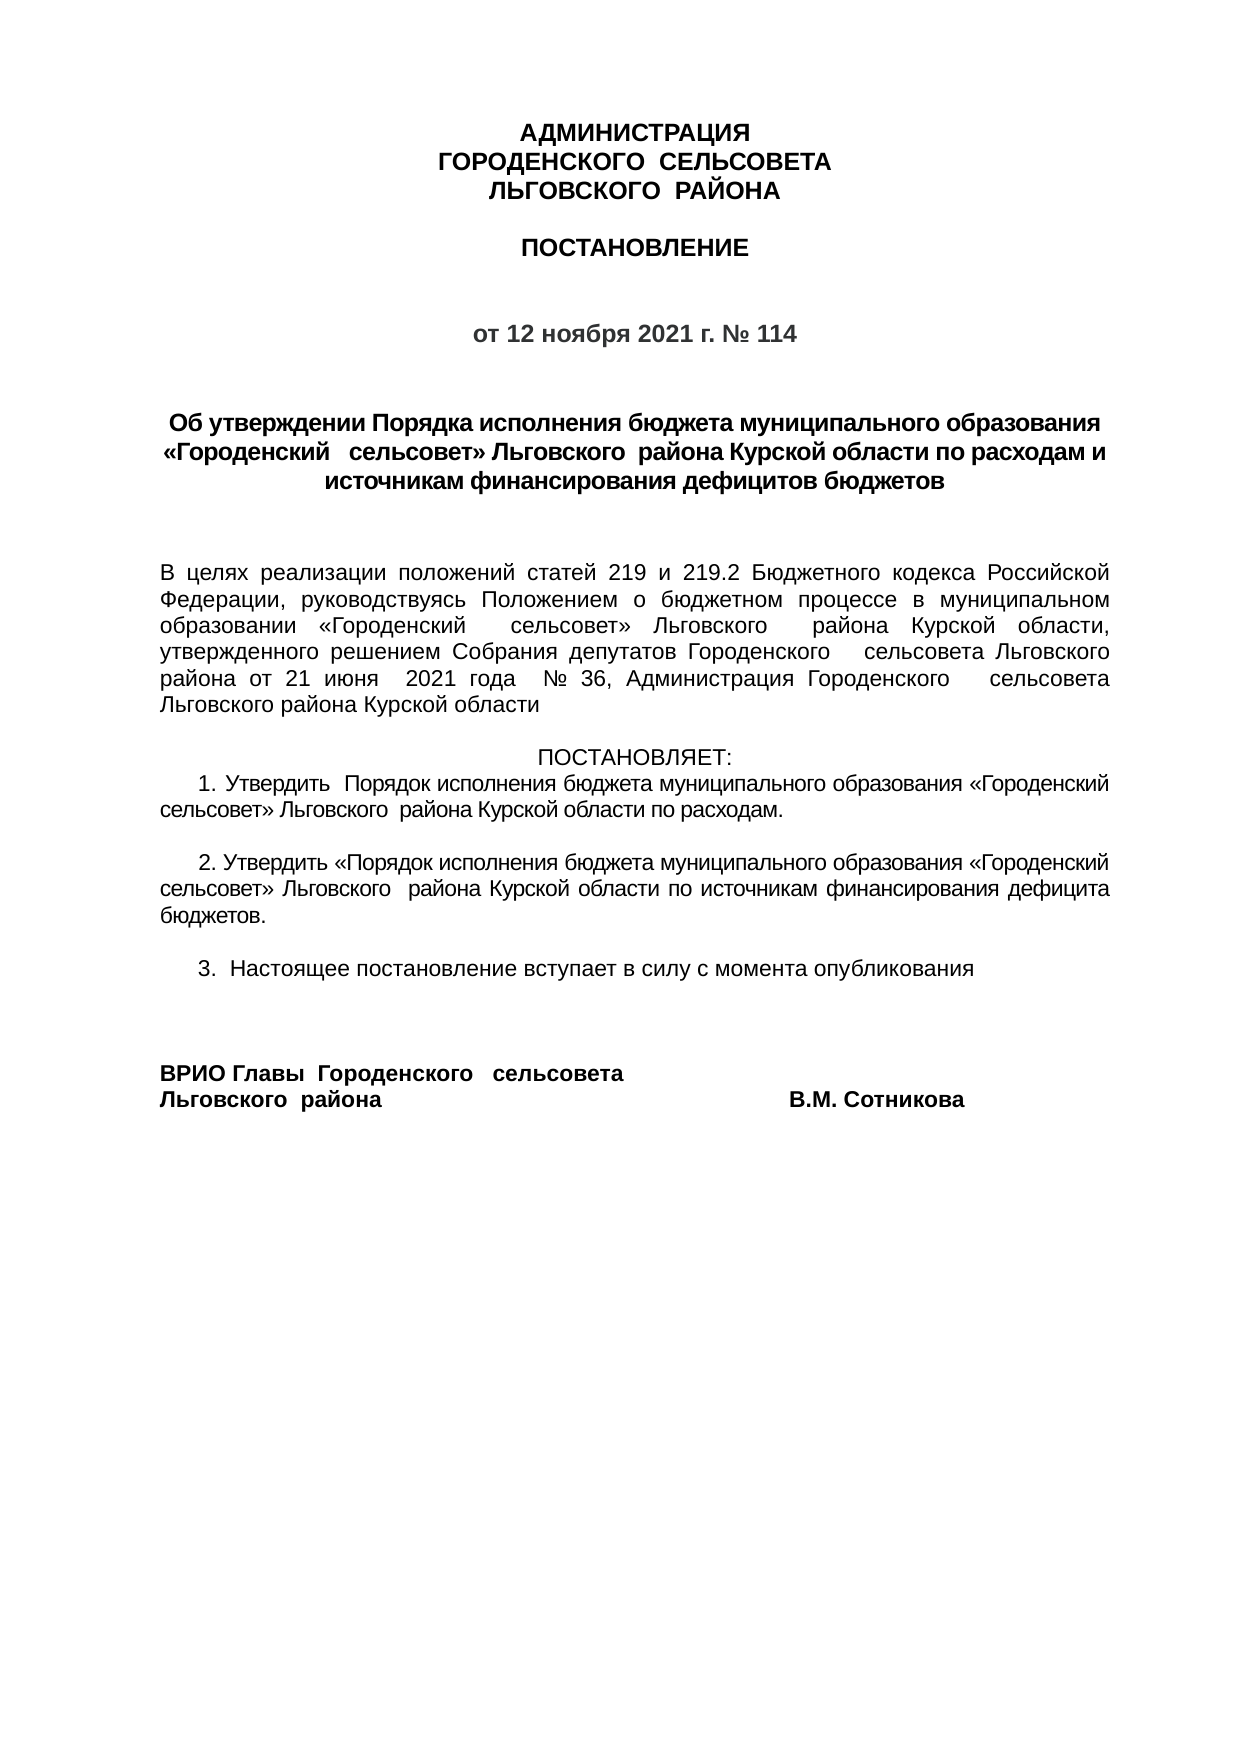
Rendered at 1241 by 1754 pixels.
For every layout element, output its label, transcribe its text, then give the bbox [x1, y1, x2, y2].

text ЛЬГОВСКОГО РАЙОНА [159, 176, 1110, 204]
text 2. Утвердить «Порядок исполнения бюджета муниципального образования «Городенский сельсовет» Льговского района Курской области по источникам финансирования дефицита бюджетов. [159, 849, 1110, 928]
text Льговского района В.М. Сотникова [159, 1086, 1110, 1113]
text ГОРОДЕНСКОГО СЕЛЬСОВЕТА [159, 147, 1110, 176]
text 1. Утвердить Порядок исполнения бюджета муниципального образования «Городенский сельсовет» Льговского района Курской области по расходам. [159, 770, 1110, 823]
text АДМИНИСТРАЦИЯ [159, 118, 1110, 147]
text В целях реализации положений статей 219 и 219.2 Бюджетного кодекса Российской Федерации, руководствуясь Положением о бюджетном процессе в муниципальном образовании «Городенский сельсовет» Льговского района Курской области, утвержденного решением Собрания депутатов Городенского сельсовета Льговского района от 21 июня 2021 года № 36, Администрация Городенского сельсовета Льговского района Курской области [159, 559, 1110, 717]
text 3. Настоящее постановление вступает в силу с момента опубликования [159, 954, 1110, 981]
text ПОСТАНОВЛЕНИЕ [159, 233, 1110, 262]
text ВРИО Главы Городенского сельсовета [159, 1060, 1110, 1086]
title от 12 ноября 2021 г. № 114 [159, 319, 1110, 348]
text ПОСТАНОВЛЯЕТ: [159, 744, 1110, 770]
text Об утверждении Порядка исполнения бюджета муниципального образования «Городенский сельсовет» Льговского района Курской области по расходам и источникам финансирования дефицитов бюджетов [159, 408, 1110, 494]
